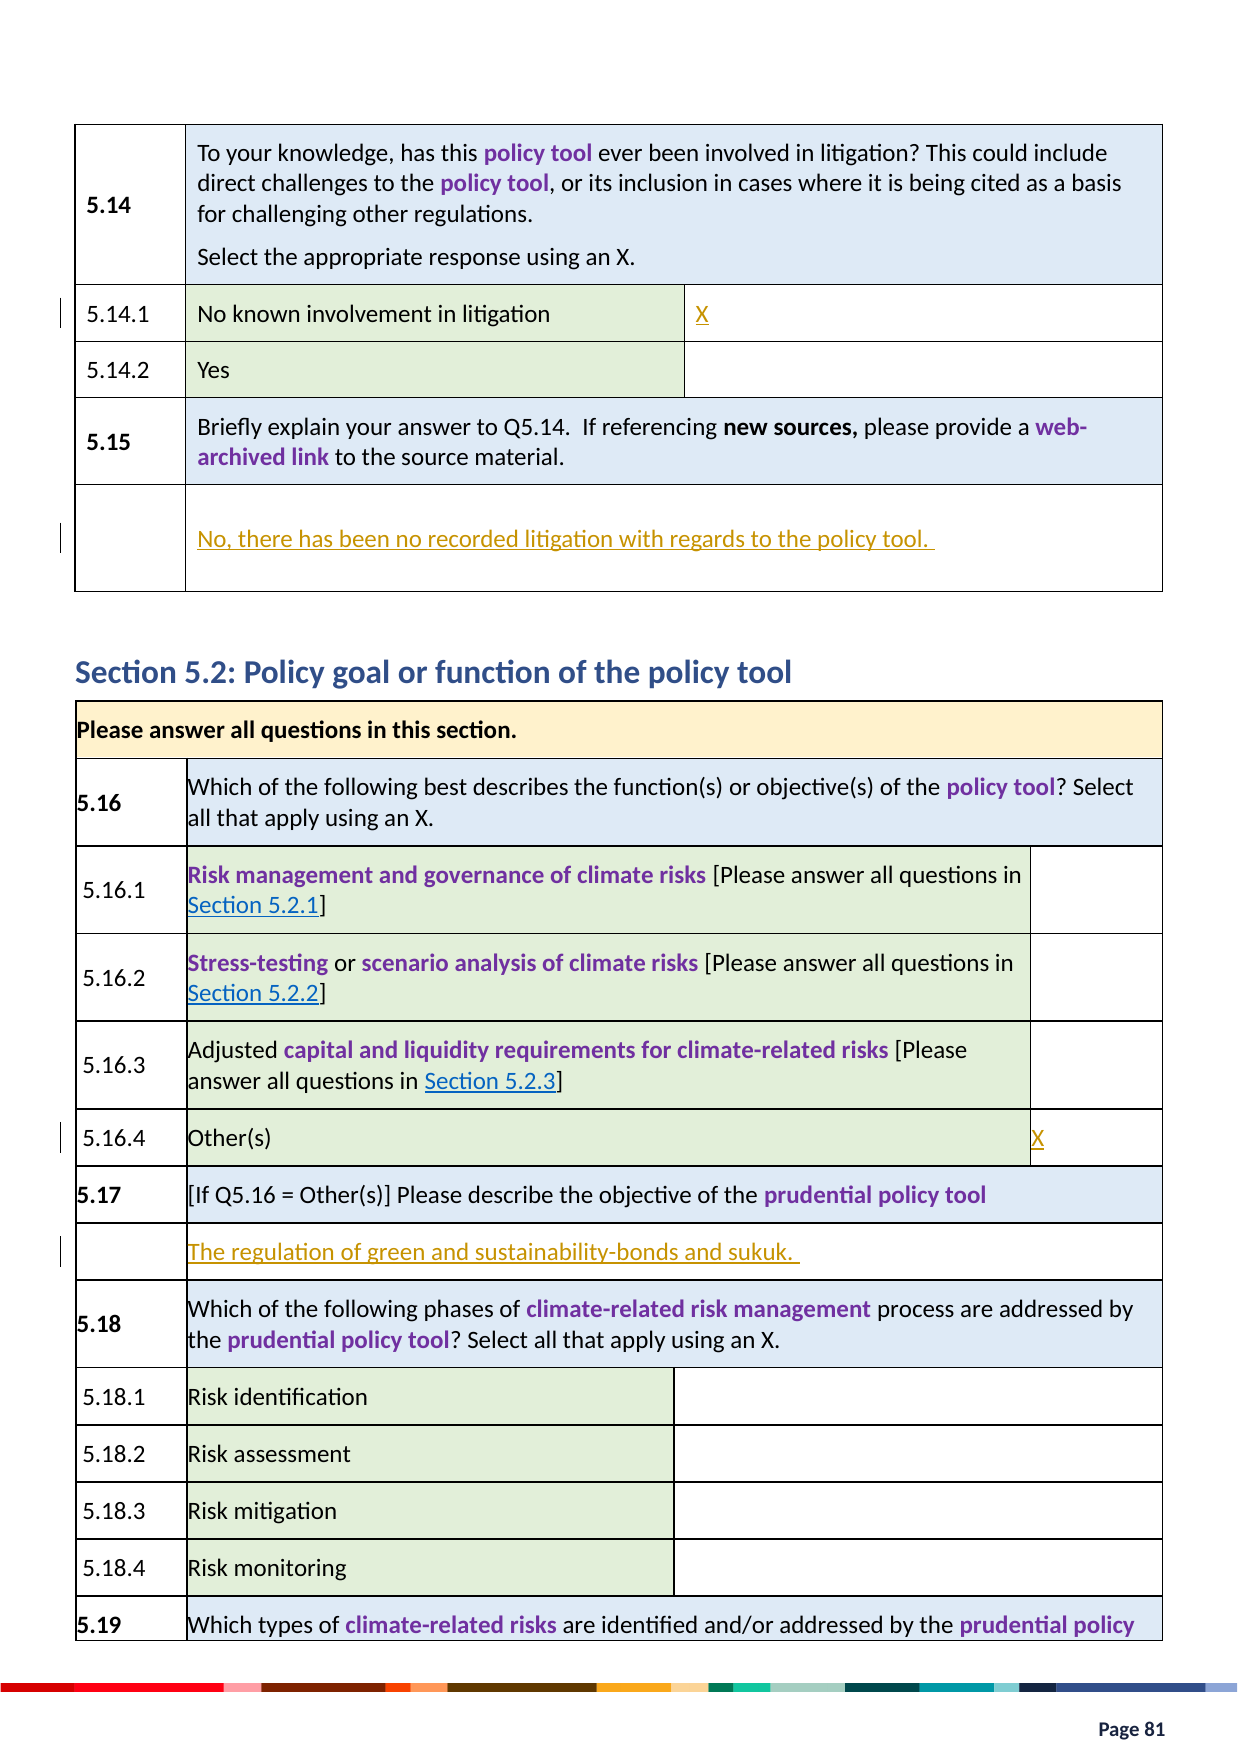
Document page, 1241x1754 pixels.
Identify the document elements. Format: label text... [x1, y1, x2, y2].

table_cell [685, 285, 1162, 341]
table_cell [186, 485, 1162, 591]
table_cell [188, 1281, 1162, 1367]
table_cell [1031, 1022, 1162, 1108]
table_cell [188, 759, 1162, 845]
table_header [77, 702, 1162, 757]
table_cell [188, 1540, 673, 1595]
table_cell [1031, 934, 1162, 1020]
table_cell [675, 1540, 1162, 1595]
picture [0, 1683, 1236, 1692]
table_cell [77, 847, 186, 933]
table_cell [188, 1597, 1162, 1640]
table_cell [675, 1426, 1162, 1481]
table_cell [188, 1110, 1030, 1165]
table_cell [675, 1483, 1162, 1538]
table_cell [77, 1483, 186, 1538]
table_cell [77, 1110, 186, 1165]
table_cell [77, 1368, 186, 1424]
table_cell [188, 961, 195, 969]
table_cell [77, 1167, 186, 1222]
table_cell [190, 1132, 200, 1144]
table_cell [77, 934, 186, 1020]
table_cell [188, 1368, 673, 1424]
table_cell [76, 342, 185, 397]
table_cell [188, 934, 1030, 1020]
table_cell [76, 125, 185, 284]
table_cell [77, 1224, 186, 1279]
subtitle Section 5.2: Policy goal or function of the policy tool [75, 651, 1165, 692]
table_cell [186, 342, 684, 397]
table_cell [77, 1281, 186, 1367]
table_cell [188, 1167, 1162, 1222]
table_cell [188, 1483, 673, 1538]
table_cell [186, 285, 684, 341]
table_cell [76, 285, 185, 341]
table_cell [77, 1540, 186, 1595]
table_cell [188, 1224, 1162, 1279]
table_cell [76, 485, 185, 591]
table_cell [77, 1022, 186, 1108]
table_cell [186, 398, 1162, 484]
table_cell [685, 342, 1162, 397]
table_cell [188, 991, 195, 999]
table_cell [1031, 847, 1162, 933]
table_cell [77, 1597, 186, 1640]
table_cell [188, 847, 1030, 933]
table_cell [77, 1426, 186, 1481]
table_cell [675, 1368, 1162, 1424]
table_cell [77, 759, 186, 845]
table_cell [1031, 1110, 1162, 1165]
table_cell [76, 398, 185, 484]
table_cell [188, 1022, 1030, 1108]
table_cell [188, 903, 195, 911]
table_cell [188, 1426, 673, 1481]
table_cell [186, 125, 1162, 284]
